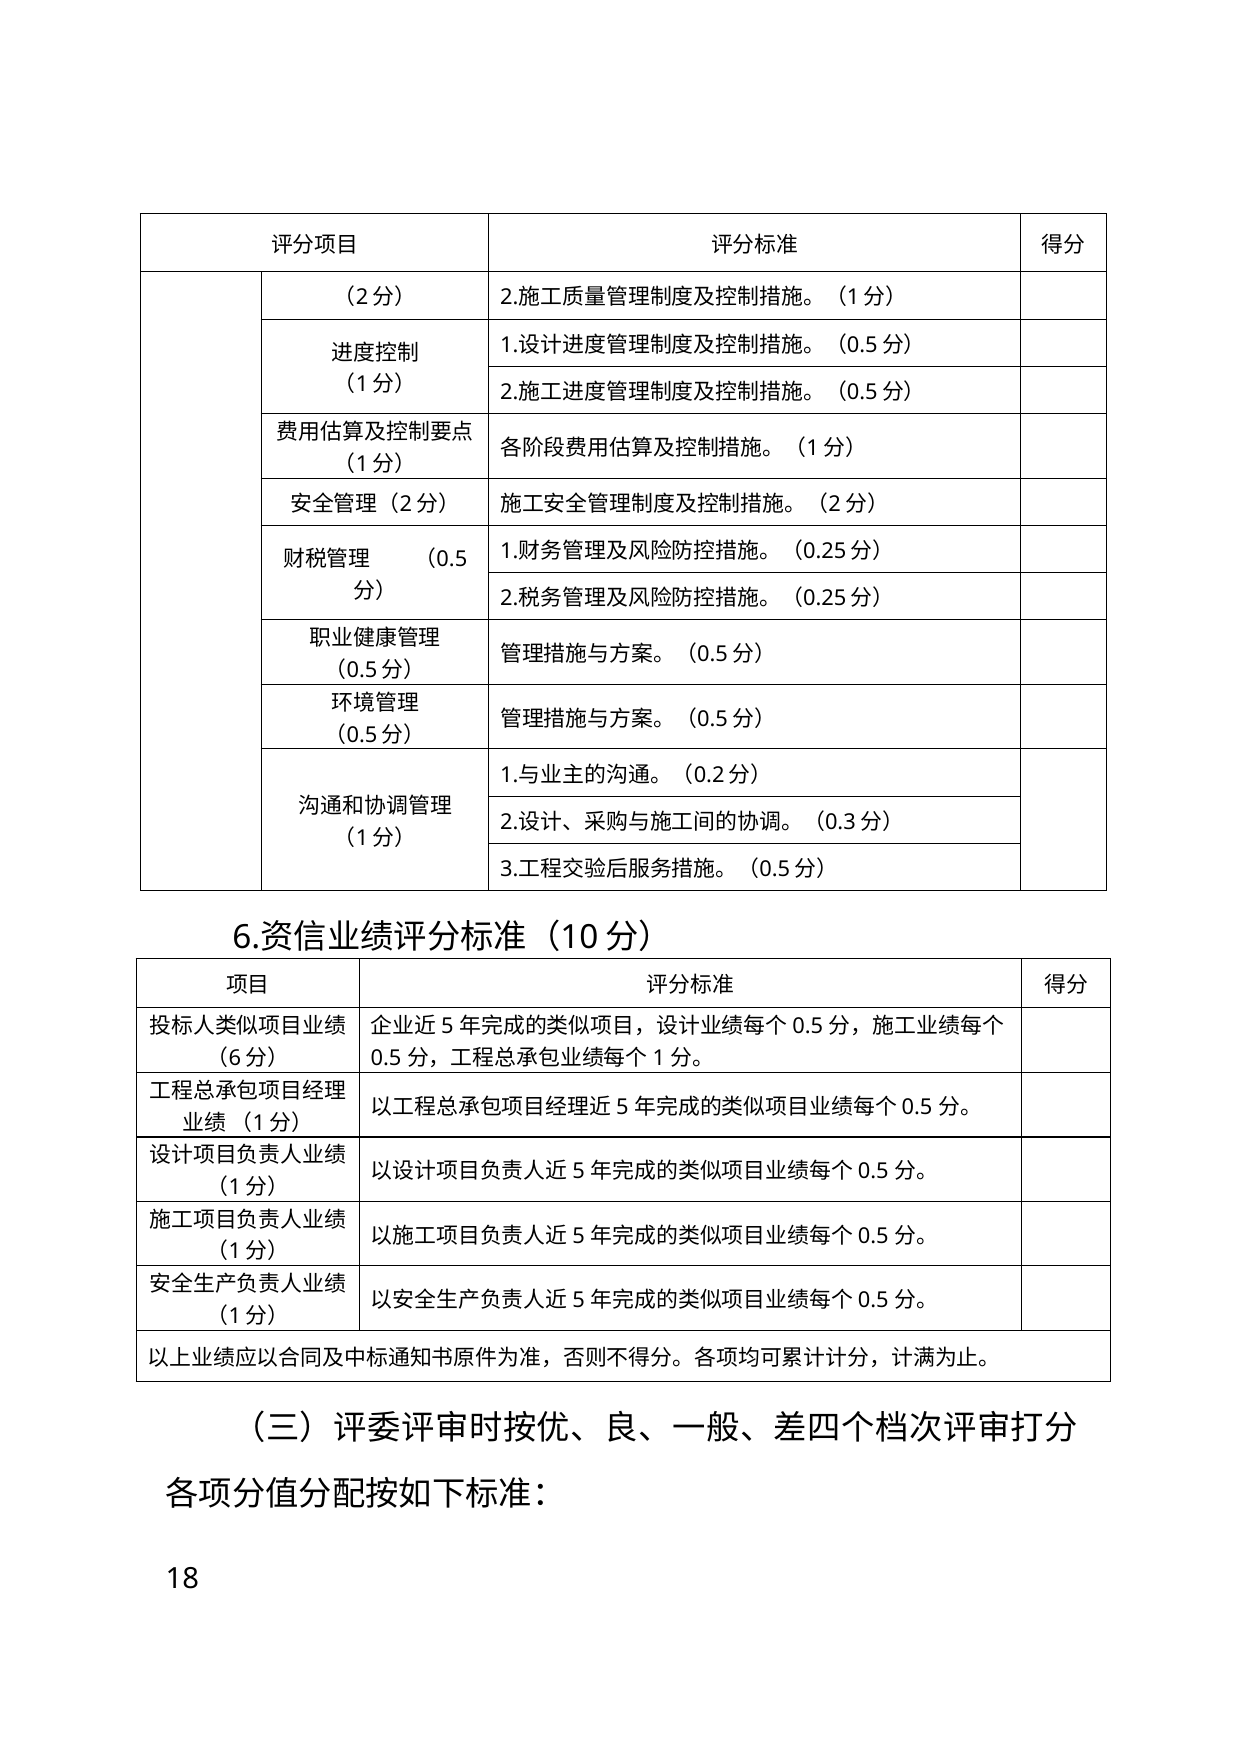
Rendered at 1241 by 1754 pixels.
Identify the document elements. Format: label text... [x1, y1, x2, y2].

table_cell [1021, 272, 1106, 318]
table_cell [1022, 1202, 1110, 1265]
table_cell 费用估算及控制要点（1分） [262, 414, 488, 477]
table_cell 工程总承包项目经理业绩 （1分） [137, 1073, 359, 1136]
text 6.资信业绩评分标准（10分） [165, 891, 1081, 958]
table_cell 1.财务管理及风险防控措施。（0.25分） [489, 526, 1020, 572]
table_cell 管理措施与方案。（0.5分） [489, 620, 1020, 684]
table_header 评分标准 [489, 214, 1020, 271]
table_header 得分 [1021, 214, 1106, 271]
table_cell [1021, 320, 1106, 366]
table_cell 企业近 5 年完成的类似项目，设计业绩每个 0.5 分，施工业绩每个 0.5 分，工程总承包业绩每个 1 分。 [360, 1008, 1021, 1072]
table_cell 2.设计、采购与施工间的协调。（0.3分） [489, 797, 1020, 843]
table_cell [1021, 479, 1106, 525]
table_cell 1.设计进度管理制度及控制措施。（0.5分） [489, 320, 1020, 366]
table_cell 各阶段费用估算及控制措施。（1分） [489, 414, 1020, 477]
table_cell [1021, 367, 1106, 413]
table_header 评分项目 [141, 214, 488, 271]
table_cell 投标人类似项目业绩 （6分） [137, 1008, 359, 1072]
table_cell 进度控制 （1分） [262, 320, 488, 413]
table_cell [1021, 685, 1106, 748]
table_cell 管理措施与方案。（0.5分） [489, 685, 1020, 748]
table_cell 施工项目负责人业绩 （1分） [137, 1202, 359, 1265]
table_cell 财税管理 （0.5分） [262, 526, 488, 619]
table_cell 2.税务管理及风险防控措施。（0.25分） [489, 573, 1020, 619]
table_cell [1021, 573, 1106, 619]
table_cell [1022, 1008, 1110, 1072]
table_cell 施工安全管理制度及控制措施。（2分） [489, 479, 1020, 525]
table_cell [1021, 620, 1106, 684]
table_cell [1021, 526, 1106, 572]
table_cell 以工程总承包项目经理近 5 年完成的类似项目业绩每个 0.5 分。 [360, 1073, 1021, 1136]
table_cell 以上业绩应以合同及中标通知书原件为准，否则不得分。各项均可累计计分，计满为止。 [137, 1331, 1110, 1381]
table_cell 以施工项目负责人近 5 年完成的类似项目业绩每个 0.5 分。 [360, 1202, 1021, 1265]
table_cell [1021, 749, 1106, 890]
table_cell 以设计项目负责人近 5 年完成的类似项目业绩每个 0.5 分。 [360, 1138, 1021, 1201]
table_cell [1021, 414, 1106, 477]
table_cell 2.施工进度管理制度及控制措施。（0.5分） [489, 367, 1020, 413]
table_cell 环境管理 （0.5分） [262, 685, 488, 748]
table_cell [1022, 1138, 1110, 1201]
table_cell 1.与业主的沟通。（0.2分） [489, 749, 1020, 796]
table_cell [1022, 1073, 1110, 1136]
table_cell 安全生产负责人业绩 （1分） [137, 1266, 359, 1330]
table_cell 设计项目负责人业绩 （1分） [137, 1138, 359, 1201]
table_cell 2.施工质量管理制度及控制措施。（1分） [489, 272, 1020, 318]
table_cell 沟通和协调管理 （1分） [262, 749, 488, 890]
table_cell 安全管理（2分） [262, 479, 488, 525]
table_cell 质量控制 （2分） [262, 272, 488, 318]
table_header 项目 [137, 959, 359, 1007]
table_cell 以安全生产负责人近 5 年完成的类似项目业绩每个 0.5 分。 [360, 1266, 1021, 1330]
table_cell 3.工程交验后服务措施。（0.5分） [489, 844, 1020, 890]
table_header 得分 [1022, 959, 1110, 1007]
table_cell 职业健康管理 （0.5分） [262, 620, 488, 684]
text （三）评委评审时按优、良、一般、差四个档次评审打分，各项分值分配按如下标准： [165, 1382, 1081, 1515]
table_header 评分标准 [360, 959, 1021, 1007]
table_cell [1022, 1266, 1110, 1330]
